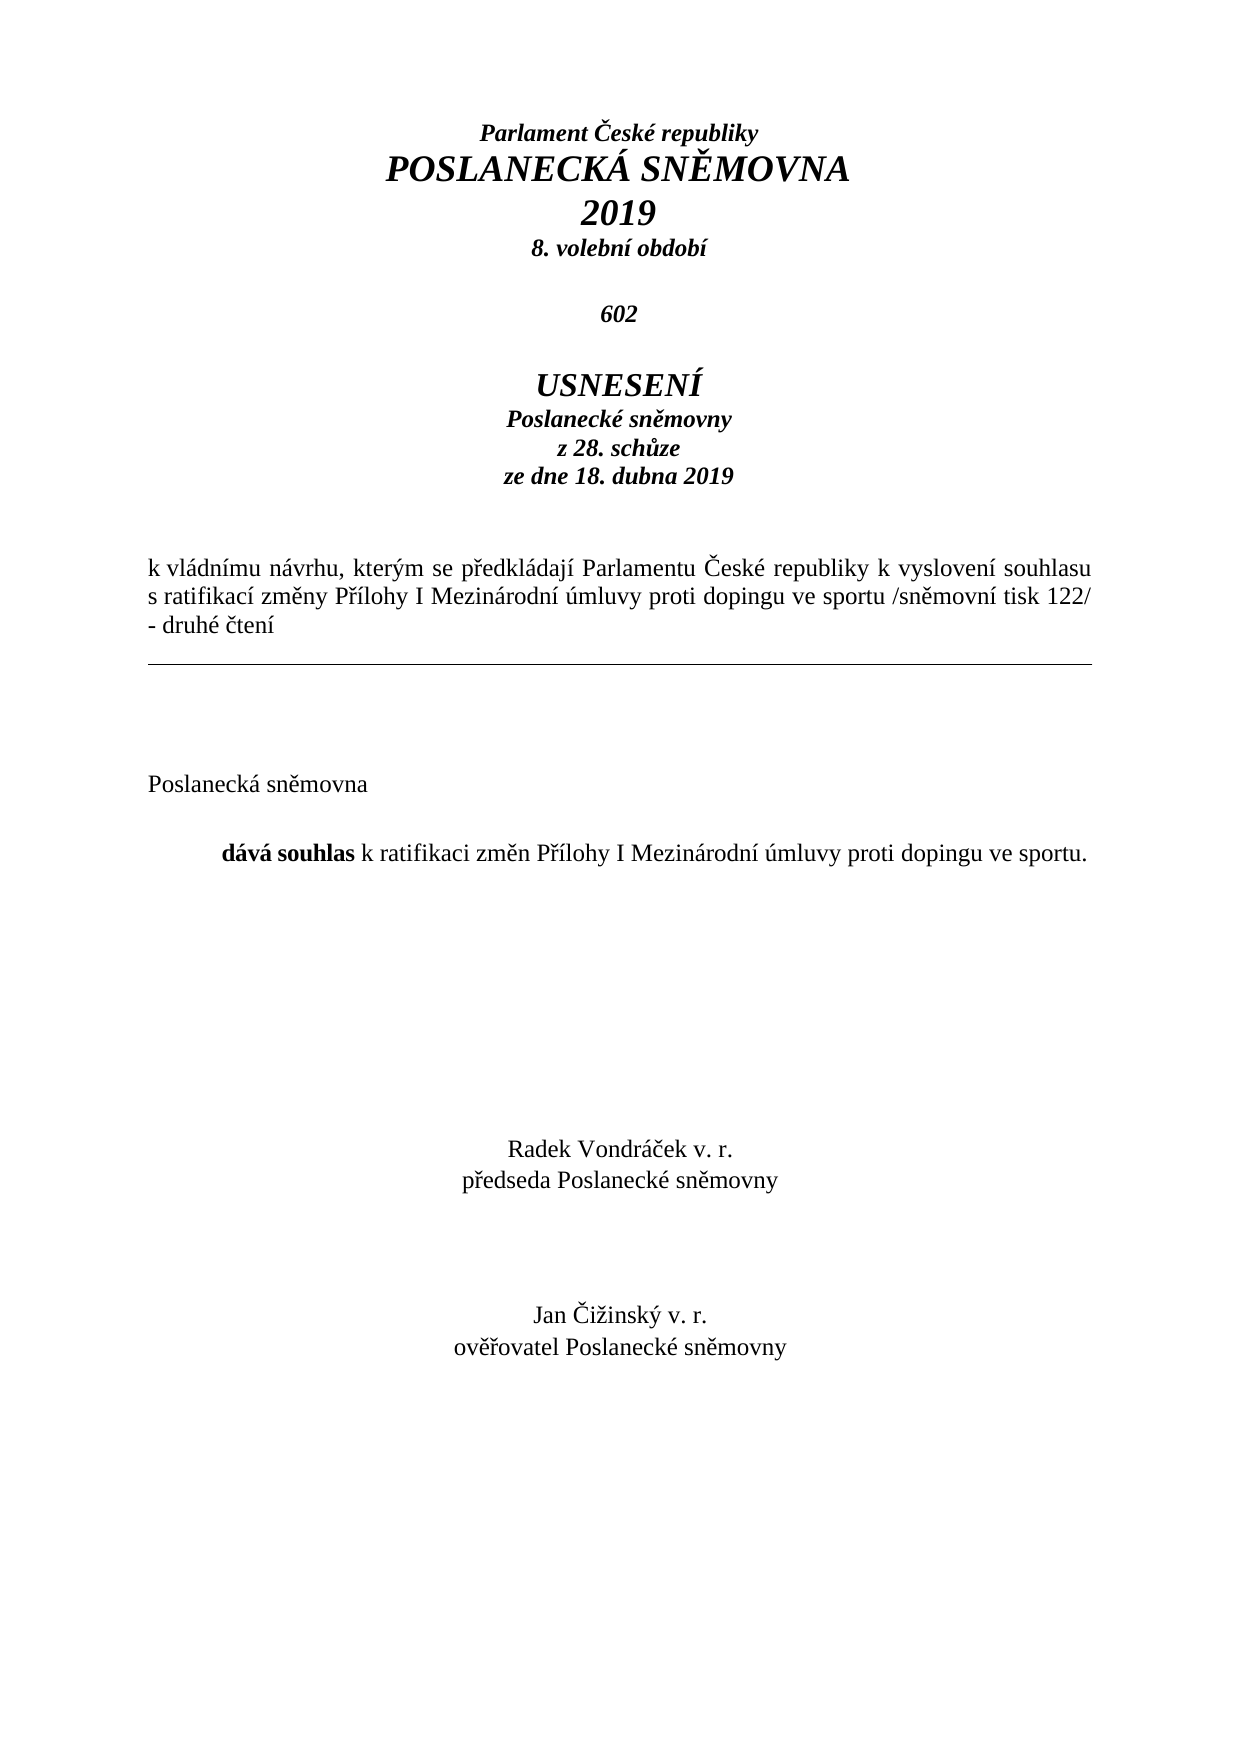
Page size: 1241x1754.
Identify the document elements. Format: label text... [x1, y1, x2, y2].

text dává souhlas k ratifikaci změn Přílohy I Mezinárodní úmluvy proti dopingu ve sportu. [148, 838, 1092, 866]
text Jan Čižinský v. r. [148, 1301, 1092, 1329]
text předseda Poslanecké sněmovny [148, 1165, 1092, 1194]
text k vládnímu návrhu, kterým se předkládají Parlamentu České republiky k vyslovení souhlasu s ratifikací změny Přílohy I Mezinárodní úmluvy proti dopingu ve sportu /sněmovní tisk 122/ - druhé čtení [148, 553, 1092, 664]
text 602 [148, 299, 1092, 328]
text USNESENÍ [148, 366, 1092, 404]
text Poslanecká sněmovna [148, 769, 1092, 798]
text 8. volební období [148, 233, 1092, 262]
text ze dne 18. dubna 2019 [148, 461, 1092, 490]
text Parlament České republiky [148, 118, 1092, 147]
text 2019 [148, 190, 1092, 233]
text Poslanecké sněmovny [148, 404, 1092, 433]
text ověřovatel Poslanecké sněmovny [148, 1332, 1092, 1360]
text POSLANECKÁ SNĚMOVNA [148, 147, 1092, 190]
text Radek Vondráček v. r. [148, 1134, 1092, 1163]
text z 28. schůze [148, 433, 1092, 461]
